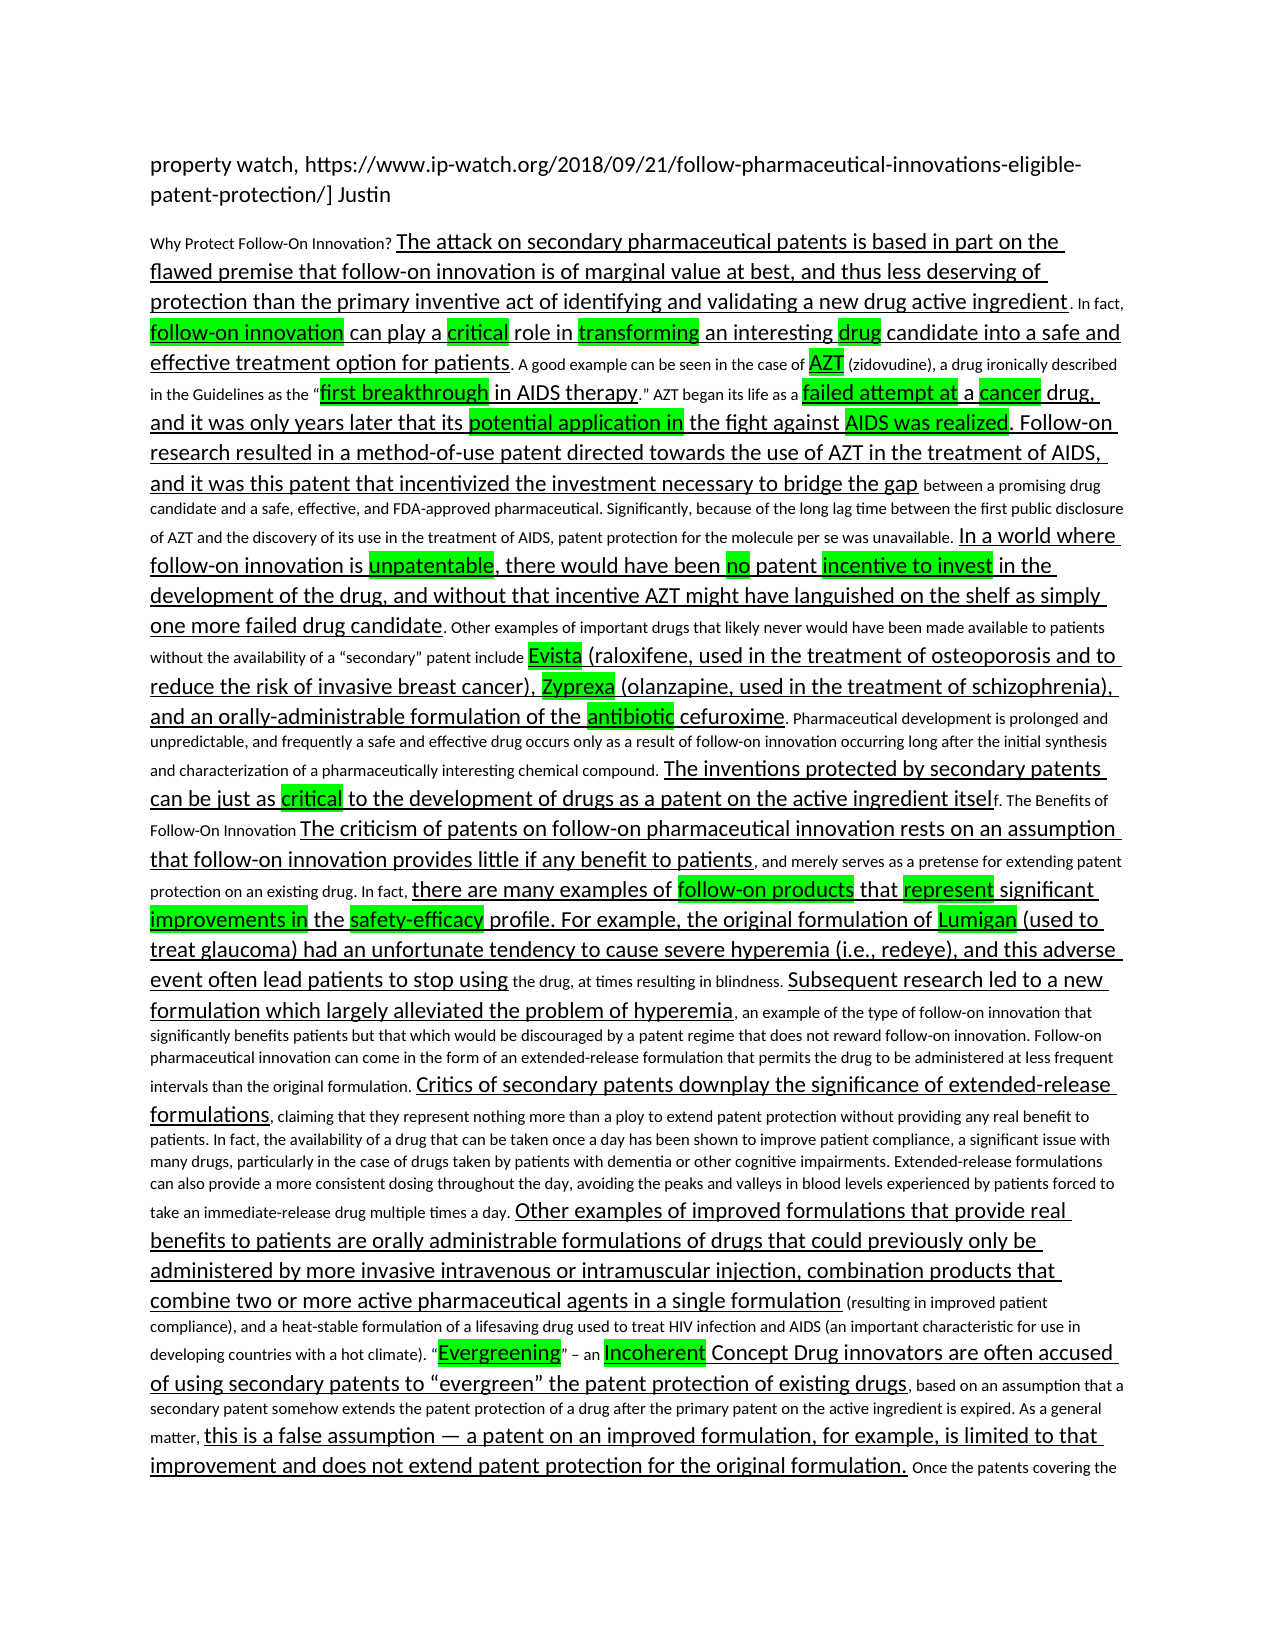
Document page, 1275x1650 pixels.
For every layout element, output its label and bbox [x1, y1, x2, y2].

text [150, 150, 1125, 208]
text [150, 227, 1125, 1479]
